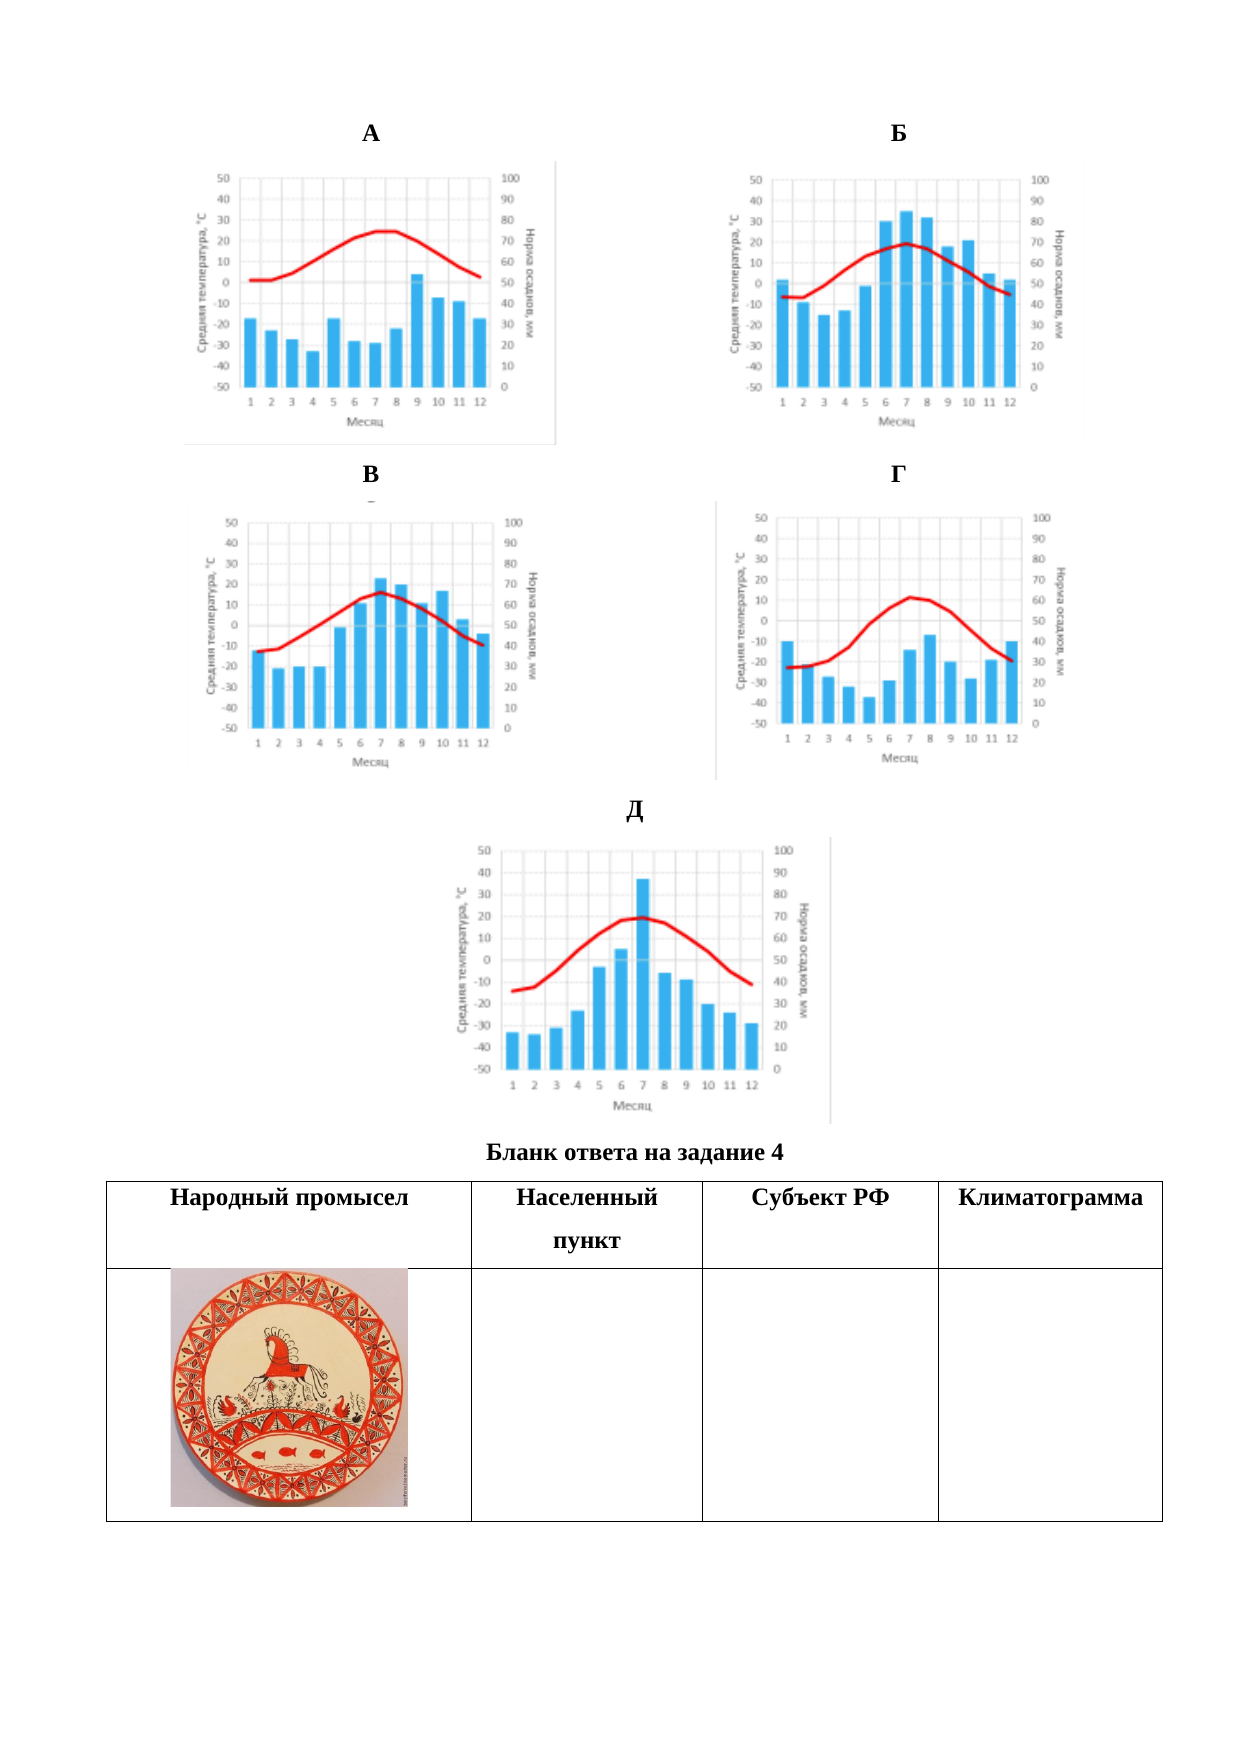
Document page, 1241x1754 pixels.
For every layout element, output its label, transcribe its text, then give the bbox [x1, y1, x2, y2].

picture [187, 501, 555, 775]
picture [170, 1268, 408, 1507]
picture [714, 161, 1084, 441]
table_cell [107, 837, 1163, 1137]
table_cell Г [635, 459, 1163, 502]
picture [713, 501, 1084, 780]
picture [437, 837, 833, 1124]
table_header Народный промысел [107, 1182, 471, 1268]
picture [183, 161, 559, 445]
table_cell [703, 1269, 938, 1521]
table_cell Д [107, 794, 1163, 837]
table_cell [939, 1269, 1162, 1521]
table_header А [107, 118, 635, 161]
table_header Населенный пункт [472, 1182, 702, 1268]
table_cell [107, 502, 635, 794]
table_cell [635, 161, 1163, 459]
table_cell [107, 1269, 471, 1521]
text Бланк ответа на задание 4 [118, 1137, 1152, 1166]
table_cell [635, 502, 1163, 794]
table_header Климатограмма [939, 1182, 1162, 1268]
table_cell [107, 161, 635, 459]
table_header Субъект РФ [703, 1182, 938, 1268]
table_cell В [107, 459, 635, 502]
table_cell [472, 1269, 702, 1521]
table_header Б [635, 118, 1163, 161]
